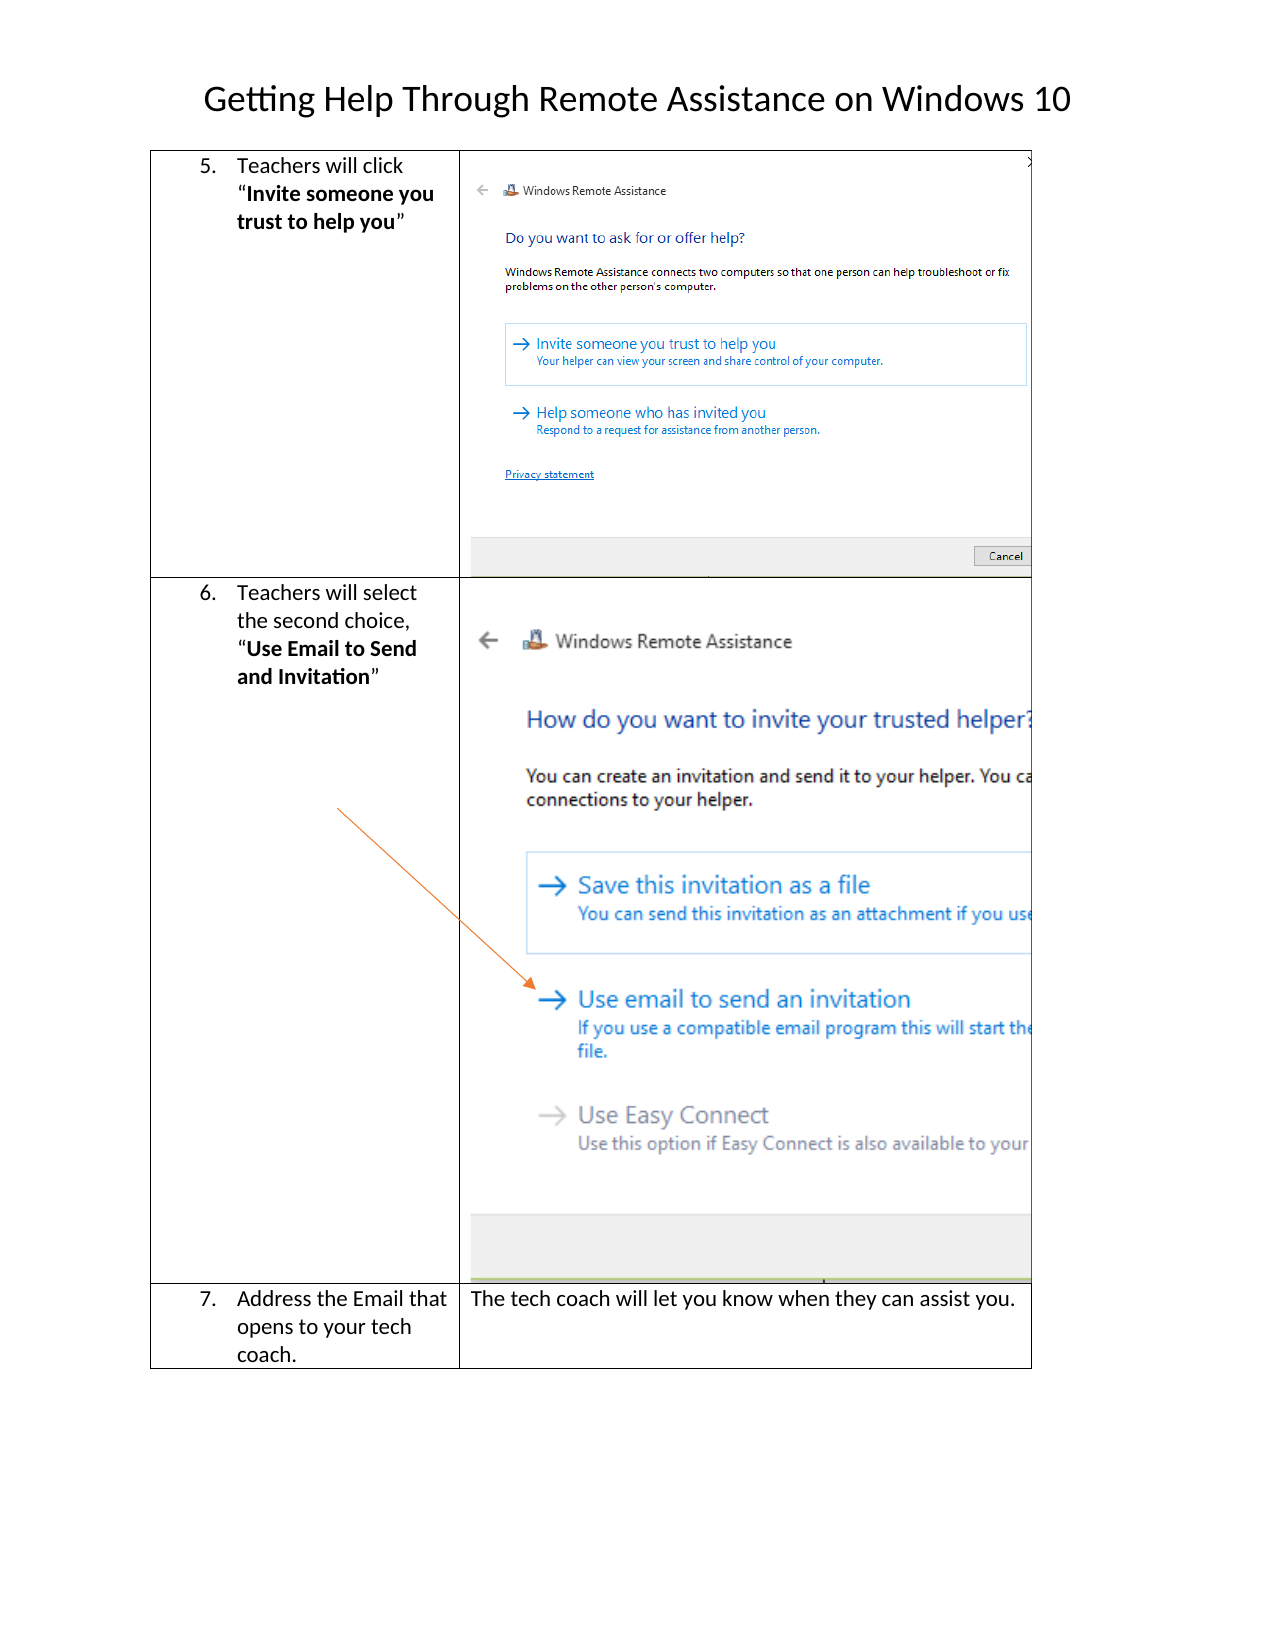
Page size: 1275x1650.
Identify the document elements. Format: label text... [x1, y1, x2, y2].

table_cell Address the Email that opens to your tech coach. [151, 1284, 459, 1368]
table_cell [460, 922, 470, 1283]
table_cell Teachers will select the second choice, “Use Email to Send and Invitation” [151, 578, 459, 1283]
picture [470, 578, 1032, 1283]
table_cell [460, 151, 470, 577]
table_cell Teachers will click “Invite someone you trust to help you” [151, 151, 459, 577]
table_cell The tech coach will let you know when they can assist you. [460, 1284, 1031, 1368]
picture [470, 151, 1032, 577]
table_cell [460, 578, 470, 927]
